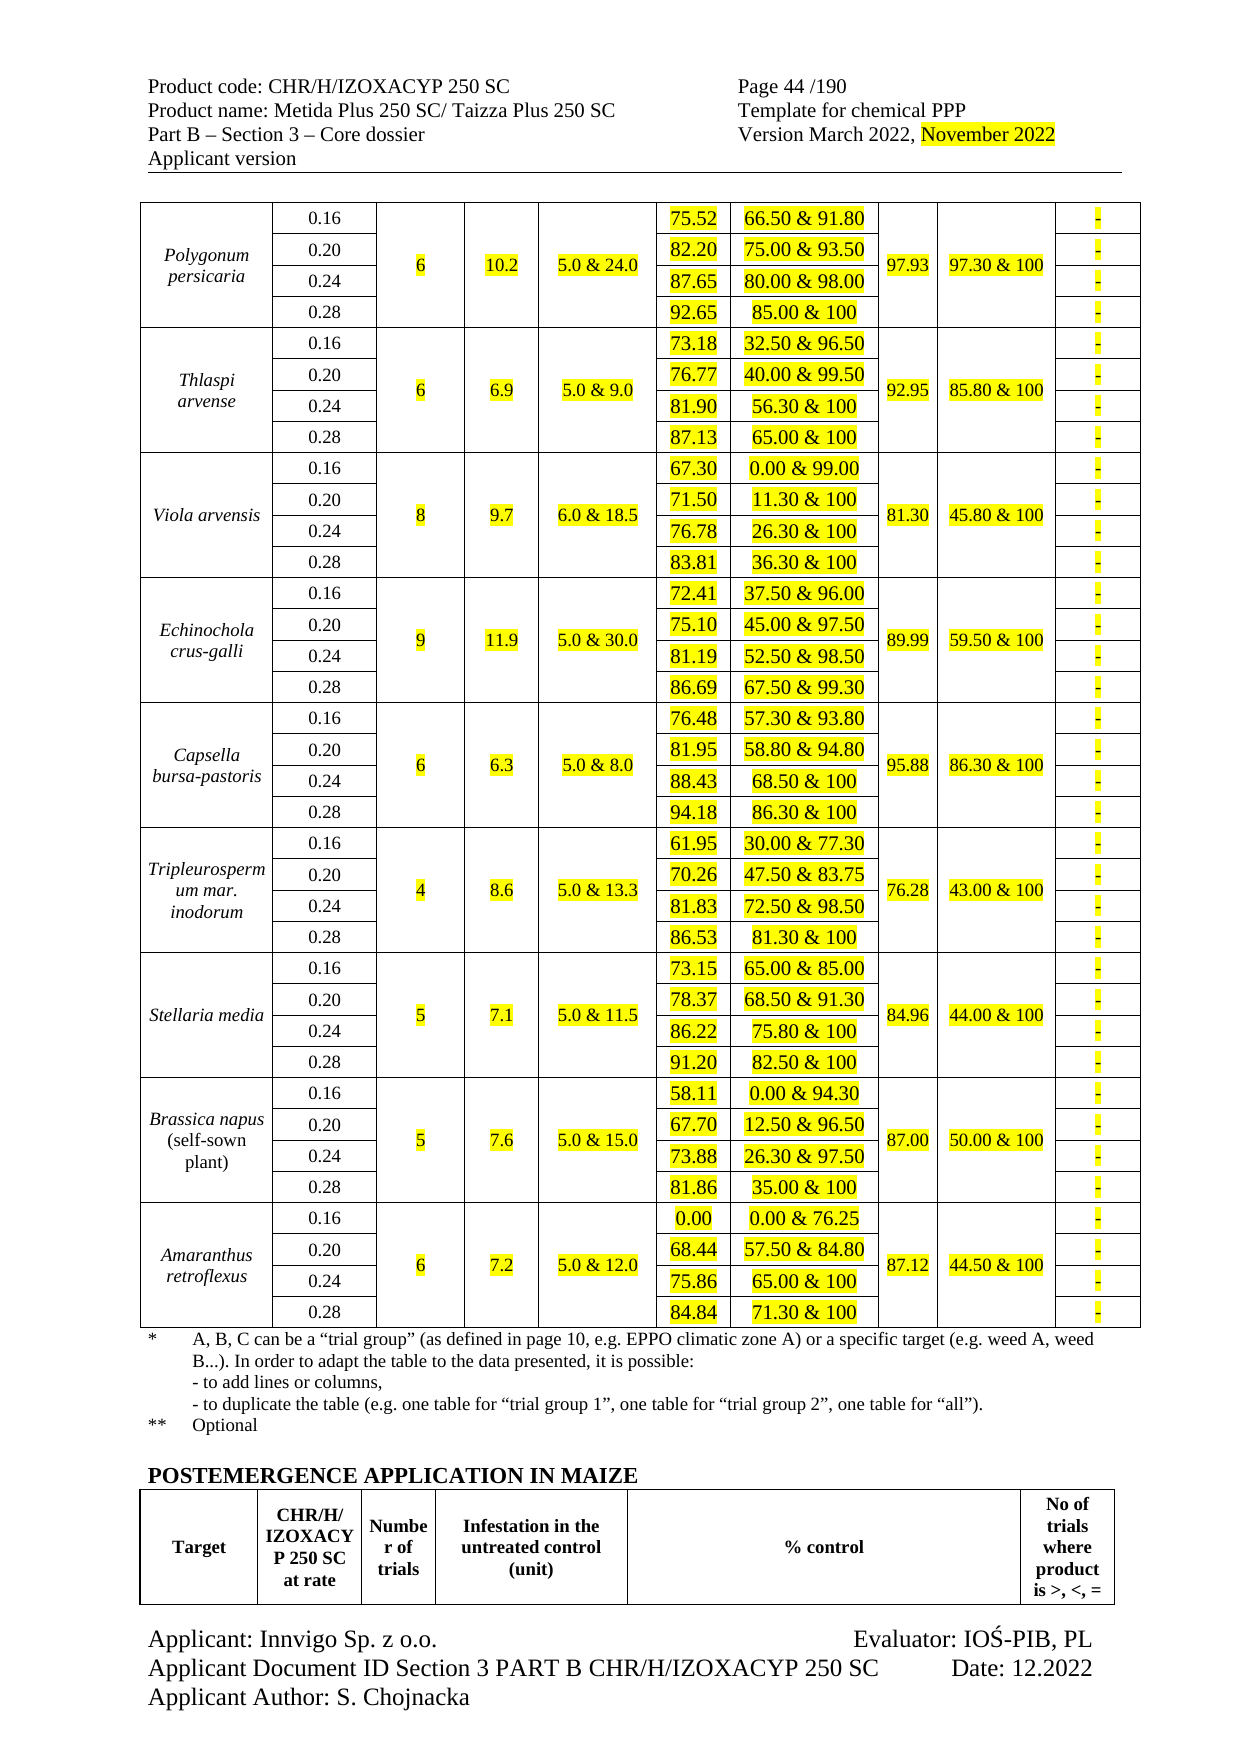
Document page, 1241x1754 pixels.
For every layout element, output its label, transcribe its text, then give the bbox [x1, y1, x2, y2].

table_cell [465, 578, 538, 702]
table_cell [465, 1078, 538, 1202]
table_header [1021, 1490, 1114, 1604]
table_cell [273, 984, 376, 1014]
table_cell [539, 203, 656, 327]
text POSTEMERGENCE APPLICATION IN MAIZE [148, 1462, 1122, 1488]
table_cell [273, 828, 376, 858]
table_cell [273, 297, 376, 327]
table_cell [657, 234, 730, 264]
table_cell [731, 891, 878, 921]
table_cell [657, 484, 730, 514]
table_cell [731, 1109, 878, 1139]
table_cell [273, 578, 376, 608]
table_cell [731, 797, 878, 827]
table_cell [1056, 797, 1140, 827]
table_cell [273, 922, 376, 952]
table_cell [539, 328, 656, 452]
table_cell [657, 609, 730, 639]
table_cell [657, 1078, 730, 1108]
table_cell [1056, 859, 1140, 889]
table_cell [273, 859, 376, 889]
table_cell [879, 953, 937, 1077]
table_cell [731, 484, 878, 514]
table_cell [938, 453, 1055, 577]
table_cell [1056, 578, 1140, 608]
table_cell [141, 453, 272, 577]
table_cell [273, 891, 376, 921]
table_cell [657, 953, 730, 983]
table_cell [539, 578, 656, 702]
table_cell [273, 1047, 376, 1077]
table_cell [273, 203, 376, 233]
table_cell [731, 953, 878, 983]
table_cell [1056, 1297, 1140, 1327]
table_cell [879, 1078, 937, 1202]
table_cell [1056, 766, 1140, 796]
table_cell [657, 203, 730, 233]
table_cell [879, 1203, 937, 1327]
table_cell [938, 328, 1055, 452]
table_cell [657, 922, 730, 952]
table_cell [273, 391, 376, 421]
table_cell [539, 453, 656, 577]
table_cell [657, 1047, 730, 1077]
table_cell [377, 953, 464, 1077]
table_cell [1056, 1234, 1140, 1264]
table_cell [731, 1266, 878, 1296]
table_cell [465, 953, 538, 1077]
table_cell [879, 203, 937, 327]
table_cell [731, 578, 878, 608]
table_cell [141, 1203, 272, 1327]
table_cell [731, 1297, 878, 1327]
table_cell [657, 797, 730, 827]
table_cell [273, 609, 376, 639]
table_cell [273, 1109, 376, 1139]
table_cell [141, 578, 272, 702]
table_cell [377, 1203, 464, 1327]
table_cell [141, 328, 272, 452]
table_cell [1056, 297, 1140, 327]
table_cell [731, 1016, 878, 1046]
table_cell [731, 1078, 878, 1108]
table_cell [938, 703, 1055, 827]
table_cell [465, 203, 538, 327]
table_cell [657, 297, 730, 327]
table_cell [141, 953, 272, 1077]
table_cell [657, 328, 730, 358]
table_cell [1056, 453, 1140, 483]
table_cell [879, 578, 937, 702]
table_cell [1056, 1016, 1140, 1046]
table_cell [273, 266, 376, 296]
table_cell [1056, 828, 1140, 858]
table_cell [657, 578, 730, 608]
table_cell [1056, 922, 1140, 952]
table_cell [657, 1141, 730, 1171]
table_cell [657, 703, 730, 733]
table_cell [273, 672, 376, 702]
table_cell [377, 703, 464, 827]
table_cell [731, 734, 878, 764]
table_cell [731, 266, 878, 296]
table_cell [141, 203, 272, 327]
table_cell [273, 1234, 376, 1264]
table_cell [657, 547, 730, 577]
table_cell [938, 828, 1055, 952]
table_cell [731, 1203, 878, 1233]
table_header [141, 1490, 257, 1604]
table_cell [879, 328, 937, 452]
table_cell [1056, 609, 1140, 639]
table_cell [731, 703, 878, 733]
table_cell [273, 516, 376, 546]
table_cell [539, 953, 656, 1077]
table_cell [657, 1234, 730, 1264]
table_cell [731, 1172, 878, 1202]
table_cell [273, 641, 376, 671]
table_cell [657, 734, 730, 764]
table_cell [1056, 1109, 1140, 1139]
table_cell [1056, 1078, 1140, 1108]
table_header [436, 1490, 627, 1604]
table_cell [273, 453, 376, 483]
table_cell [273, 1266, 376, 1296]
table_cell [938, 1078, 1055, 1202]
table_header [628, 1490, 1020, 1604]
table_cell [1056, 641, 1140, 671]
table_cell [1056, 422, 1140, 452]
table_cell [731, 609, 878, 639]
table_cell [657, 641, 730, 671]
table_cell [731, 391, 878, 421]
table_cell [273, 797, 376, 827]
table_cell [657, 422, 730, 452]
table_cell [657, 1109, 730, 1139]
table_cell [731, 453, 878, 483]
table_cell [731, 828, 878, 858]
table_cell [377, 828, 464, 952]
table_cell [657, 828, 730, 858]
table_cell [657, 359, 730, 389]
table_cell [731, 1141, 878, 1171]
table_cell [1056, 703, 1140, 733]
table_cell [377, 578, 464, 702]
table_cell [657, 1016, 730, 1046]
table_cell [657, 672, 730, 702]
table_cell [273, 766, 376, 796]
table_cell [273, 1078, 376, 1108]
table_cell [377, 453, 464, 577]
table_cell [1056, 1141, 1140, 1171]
text ** Optional [148, 1414, 1122, 1436]
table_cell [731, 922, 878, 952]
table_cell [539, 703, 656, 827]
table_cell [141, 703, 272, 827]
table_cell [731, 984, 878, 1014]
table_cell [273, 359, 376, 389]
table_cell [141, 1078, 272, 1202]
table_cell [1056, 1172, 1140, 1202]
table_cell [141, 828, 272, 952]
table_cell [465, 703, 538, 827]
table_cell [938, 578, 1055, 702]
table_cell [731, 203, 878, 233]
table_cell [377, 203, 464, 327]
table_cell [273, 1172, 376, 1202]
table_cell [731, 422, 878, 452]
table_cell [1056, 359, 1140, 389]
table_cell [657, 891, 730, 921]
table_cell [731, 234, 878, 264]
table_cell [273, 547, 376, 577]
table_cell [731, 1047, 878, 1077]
text * A, B, C can be a “trial group” (as defined in page 10, e.g. EPPO climatic zone A) or a specific target (e.g. weed A, weed B...). In order to adapt the table to the data presented, it is possible: [148, 1328, 1122, 1371]
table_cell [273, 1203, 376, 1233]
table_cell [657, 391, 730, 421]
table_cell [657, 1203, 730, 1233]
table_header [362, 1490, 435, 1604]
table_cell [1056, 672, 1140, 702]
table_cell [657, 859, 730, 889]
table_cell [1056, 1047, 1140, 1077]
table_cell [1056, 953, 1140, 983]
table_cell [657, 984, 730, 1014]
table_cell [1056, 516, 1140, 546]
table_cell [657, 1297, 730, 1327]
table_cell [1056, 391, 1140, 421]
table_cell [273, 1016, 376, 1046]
text - to add lines or columns, [148, 1371, 1122, 1393]
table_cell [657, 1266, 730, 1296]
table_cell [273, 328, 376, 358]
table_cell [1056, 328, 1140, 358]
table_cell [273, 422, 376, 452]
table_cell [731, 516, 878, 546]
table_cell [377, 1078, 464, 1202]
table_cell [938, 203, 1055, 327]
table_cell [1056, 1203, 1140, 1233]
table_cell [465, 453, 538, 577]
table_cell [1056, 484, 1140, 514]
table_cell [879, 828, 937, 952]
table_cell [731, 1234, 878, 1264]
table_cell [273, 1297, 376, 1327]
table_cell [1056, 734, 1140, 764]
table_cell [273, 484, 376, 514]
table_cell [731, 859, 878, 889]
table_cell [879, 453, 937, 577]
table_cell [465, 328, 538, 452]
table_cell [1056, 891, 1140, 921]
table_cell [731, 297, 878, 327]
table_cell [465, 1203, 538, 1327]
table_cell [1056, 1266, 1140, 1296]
text - to duplicate the table (e.g. one table for “trial group 1”, one table for “trial group 2”, one table for “all”). [148, 1393, 1122, 1414]
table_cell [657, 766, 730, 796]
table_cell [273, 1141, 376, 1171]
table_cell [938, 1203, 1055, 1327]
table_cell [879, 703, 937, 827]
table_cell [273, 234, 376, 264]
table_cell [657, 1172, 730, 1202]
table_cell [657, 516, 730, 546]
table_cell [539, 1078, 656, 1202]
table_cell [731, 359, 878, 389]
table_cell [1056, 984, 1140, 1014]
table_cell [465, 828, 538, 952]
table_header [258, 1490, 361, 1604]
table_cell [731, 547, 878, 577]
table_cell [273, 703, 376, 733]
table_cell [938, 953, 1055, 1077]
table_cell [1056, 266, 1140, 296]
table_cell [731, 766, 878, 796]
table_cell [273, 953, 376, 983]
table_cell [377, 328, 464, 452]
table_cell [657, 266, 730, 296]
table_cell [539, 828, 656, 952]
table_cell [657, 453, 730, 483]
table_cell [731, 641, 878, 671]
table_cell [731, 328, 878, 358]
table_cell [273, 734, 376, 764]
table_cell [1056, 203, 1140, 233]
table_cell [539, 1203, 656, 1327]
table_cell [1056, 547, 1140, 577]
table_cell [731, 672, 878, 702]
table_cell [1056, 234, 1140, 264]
